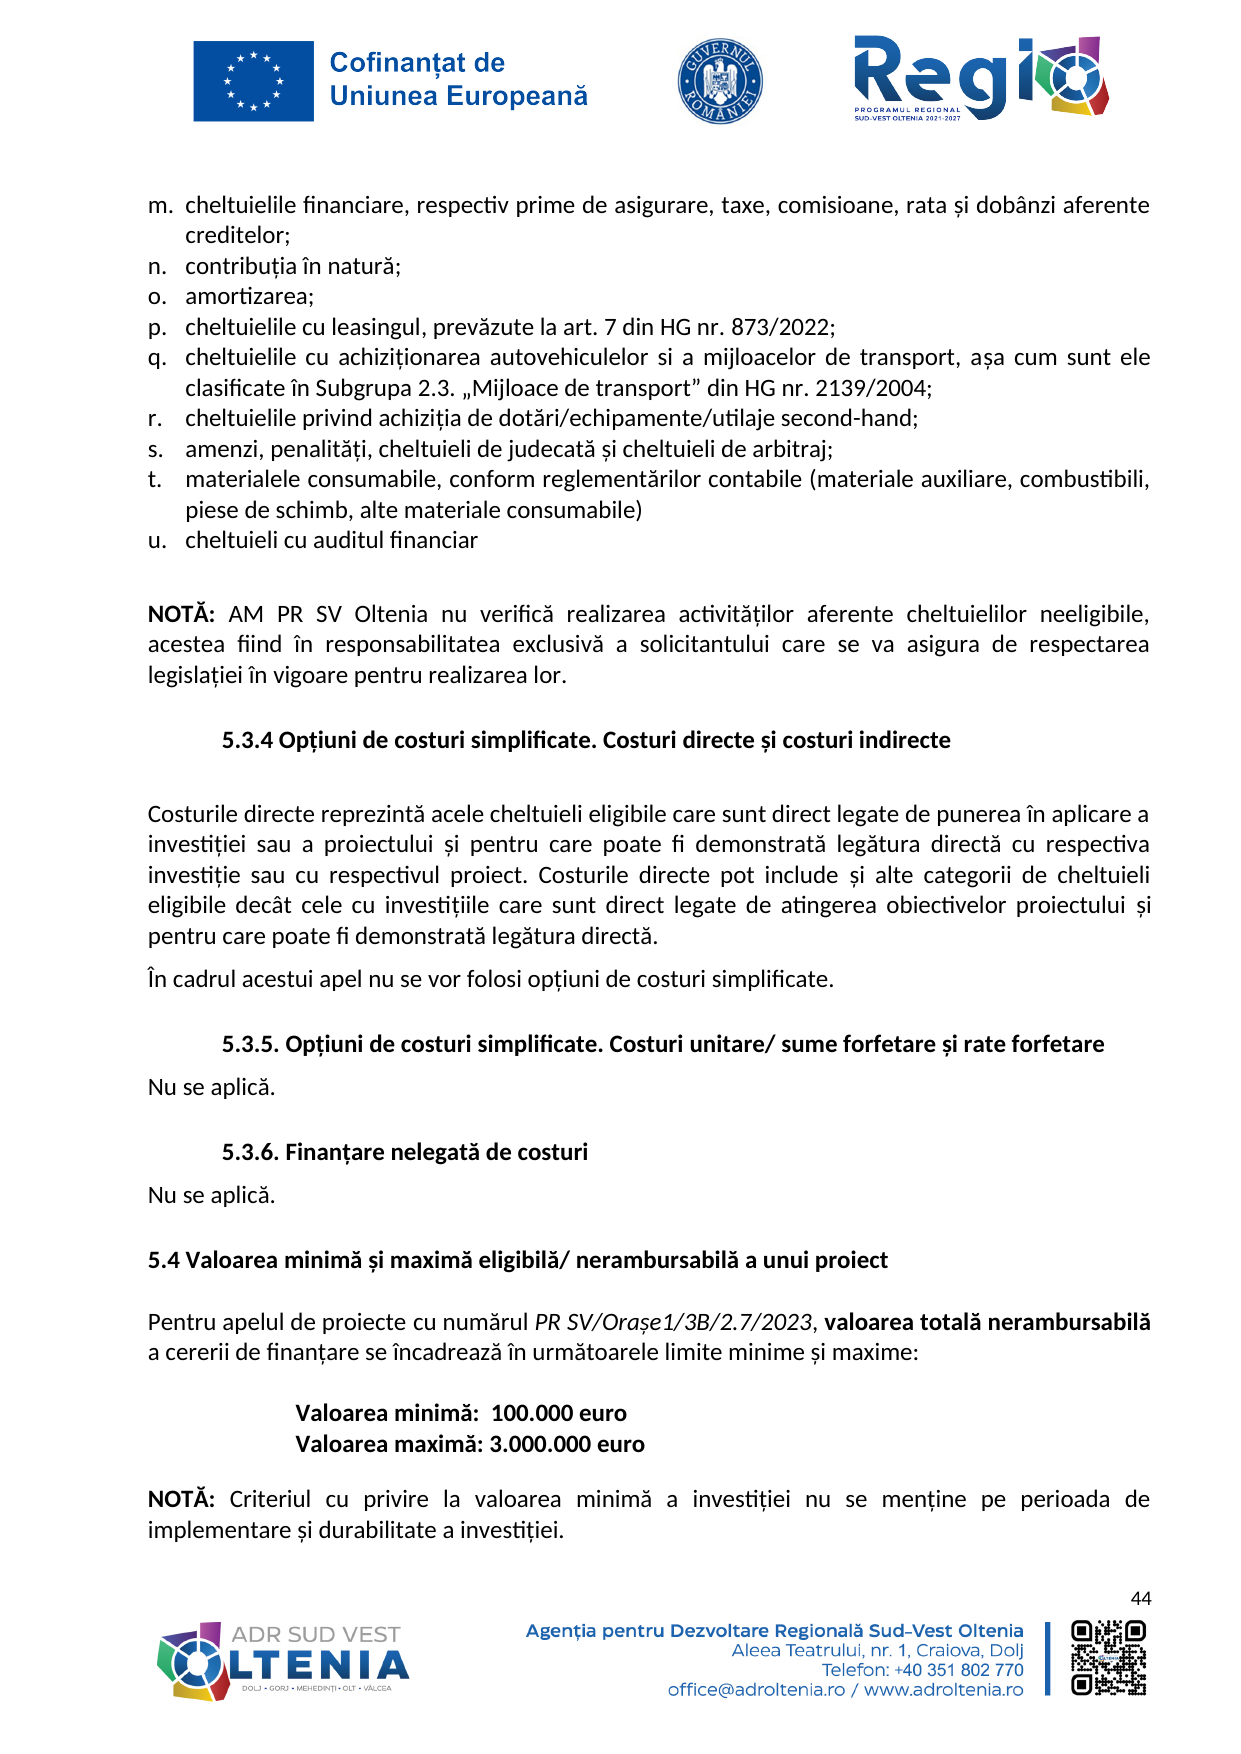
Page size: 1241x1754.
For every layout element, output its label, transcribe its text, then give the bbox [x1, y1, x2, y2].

text Valoarea minimă: 100.000 euro [148, 1397, 1152, 1428]
list materialele consumabile, conform reglementărilor contabile (materiale auxiliare, combustibili, piese de schimb, alte materiale consumabile) [148, 463, 1152, 524]
text Nu se aplică. [148, 1071, 1152, 1102]
subtitle 5.4 Valoarea minimă și maximă eligibilă/ nerambursabilă a unui proiect [148, 1244, 1152, 1275]
text Costurile directe reprezintă acele cheltuieli eligibile care sunt direct legate de punerea în aplicare a investiţiei sau a proiectului şi pentru care poate fi demonstrată legătura directă cu respectiva investiţie sau cu respectivul proiect. Costurile directe pot include şi alte categorii de cheltuieli eligibile decât cele cu investiţiile care sunt direct legate de atingerea obiectivelor proiectului şi pentru care poate fi demonstrată legătura directă. [148, 798, 1152, 950]
list amenzi, penalități, cheltuieli de judecată și cheltuieli de arbitraj; [148, 433, 1152, 463]
list cheltuielile financiare, respectiv prime de asigurare, taxe, comisioane, rata și dobânzi aferente creditelor; [148, 189, 1152, 250]
picture [147, 1611, 1151, 1708]
list amortizarea; [148, 280, 1152, 311]
picture [852, 34, 1111, 124]
subtitle 5.3.5. Opțiuni de costuri simplificate. Costuri unitare/ sume forfetare și rate forfetare [222, 1028, 1152, 1059]
picture [188, 36, 590, 125]
list contribuția în natură; [148, 250, 1152, 280]
list cheltuieli cu auditul financiar [148, 524, 1152, 555]
list cheltuielile cu achiziţionarea autovehiculelor si a mijloacelor de transport, aşa cum sunt ele clasificate în Subgrupa 2.3. „Mijloace de transport” din HG nr. 2139/2004; [148, 341, 1152, 402]
text Valoarea maximă: 3.000.000 euro [148, 1428, 1152, 1458]
text Pentru apelul de proiecte cu numărul PR SV/Orașe1/3B/2.7/2023, valoarea totală nerambursabilă a cererii de finanțare se încadrează în următoarele limite minime și maxime: [148, 1306, 1152, 1367]
text NOTĂ: Criteriul cu privire la valoarea minimă a investiției nu se menține pe perioada de implementare și durabilitate a investiției. [148, 1483, 1152, 1544]
text Nu se aplică. [148, 1179, 1152, 1210]
subtitle 5.3.6. Finanțare nelegată de costuri [222, 1136, 1152, 1167]
picture [674, 36, 768, 126]
list cheltuielile cu leasingul, prevăzute la art. 7 din HG nr. 873/2022; [148, 311, 1152, 341]
text În cadrul acestui apel nu se vor folosi opțiuni de costuri simplificate. [148, 963, 1152, 993]
list cheltuielile privind achiziţia de dotări/echipamente/utilaje second-hand; [148, 402, 1152, 433]
text NOTĂ: AM PR SV Oltenia nu verifică realizarea activităților aferente cheltuielilor neeligibile, acestea fiind în responsabilitatea exclusivă a solicitantului care se va asigura de respectarea legislației în vigoare pentru realizarea lor. [148, 598, 1152, 689]
subtitle 5.3.4 Opțiuni de costuri simplificate. Costuri directe și costuri indirecte [222, 724, 1152, 755]
